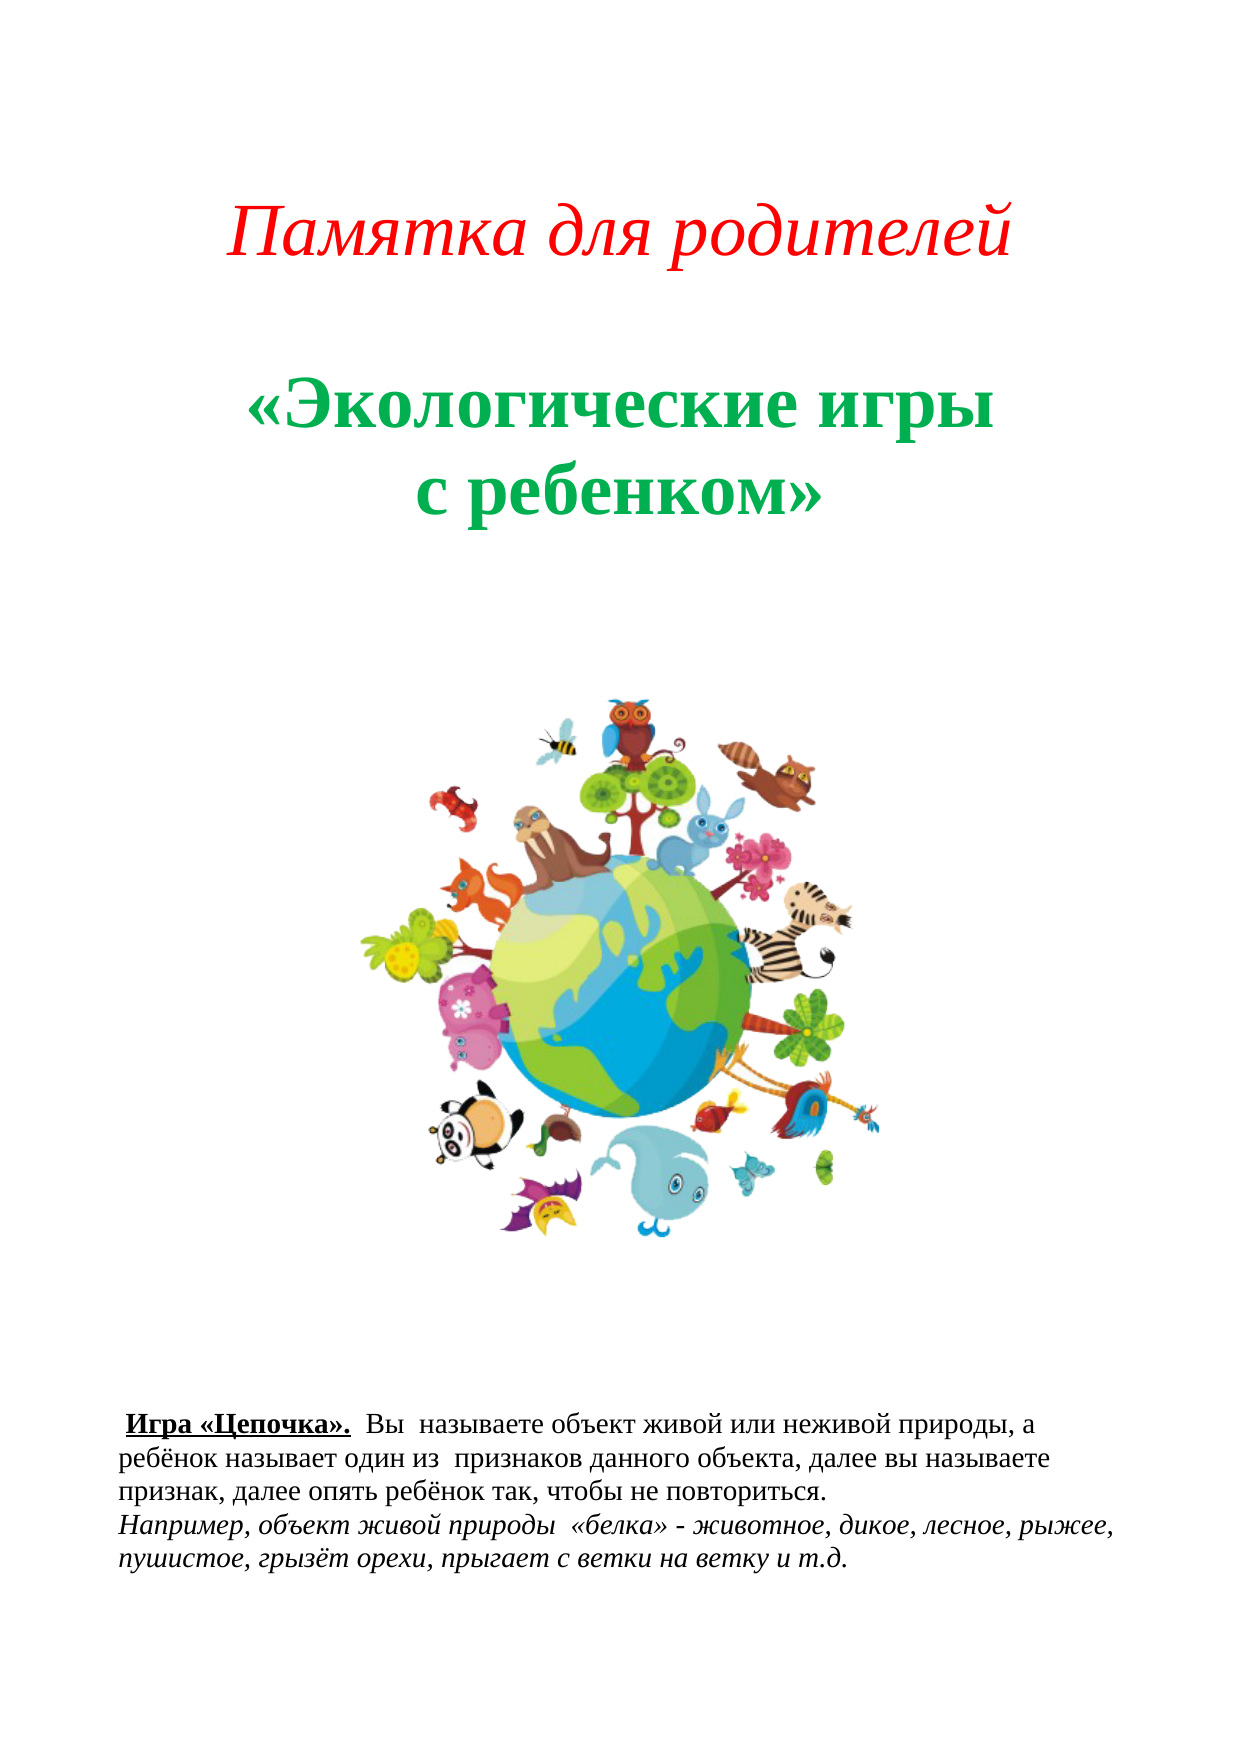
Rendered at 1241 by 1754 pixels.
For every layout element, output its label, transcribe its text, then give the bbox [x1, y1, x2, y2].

text Например, объект живой природы «белка» - животное, дикое, лесное, рыжее, пушистое, грызёт орехи, прыгает с ветки на ветку и т.д. [118, 1507, 1122, 1574]
text Игра «Цепочка». Вы называете объект живой или неживой природы, а ребёнок называет один из признаков данного объекта, далее вы называете признак, далее опять ребёнок так, чтобы не повториться. [118, 1406, 1122, 1507]
text Памятка для родителей [118, 185, 1122, 271]
text «Экологические игры [118, 358, 1122, 444]
picture [359, 697, 881, 1239]
text с ребенком» [118, 444, 1122, 530]
